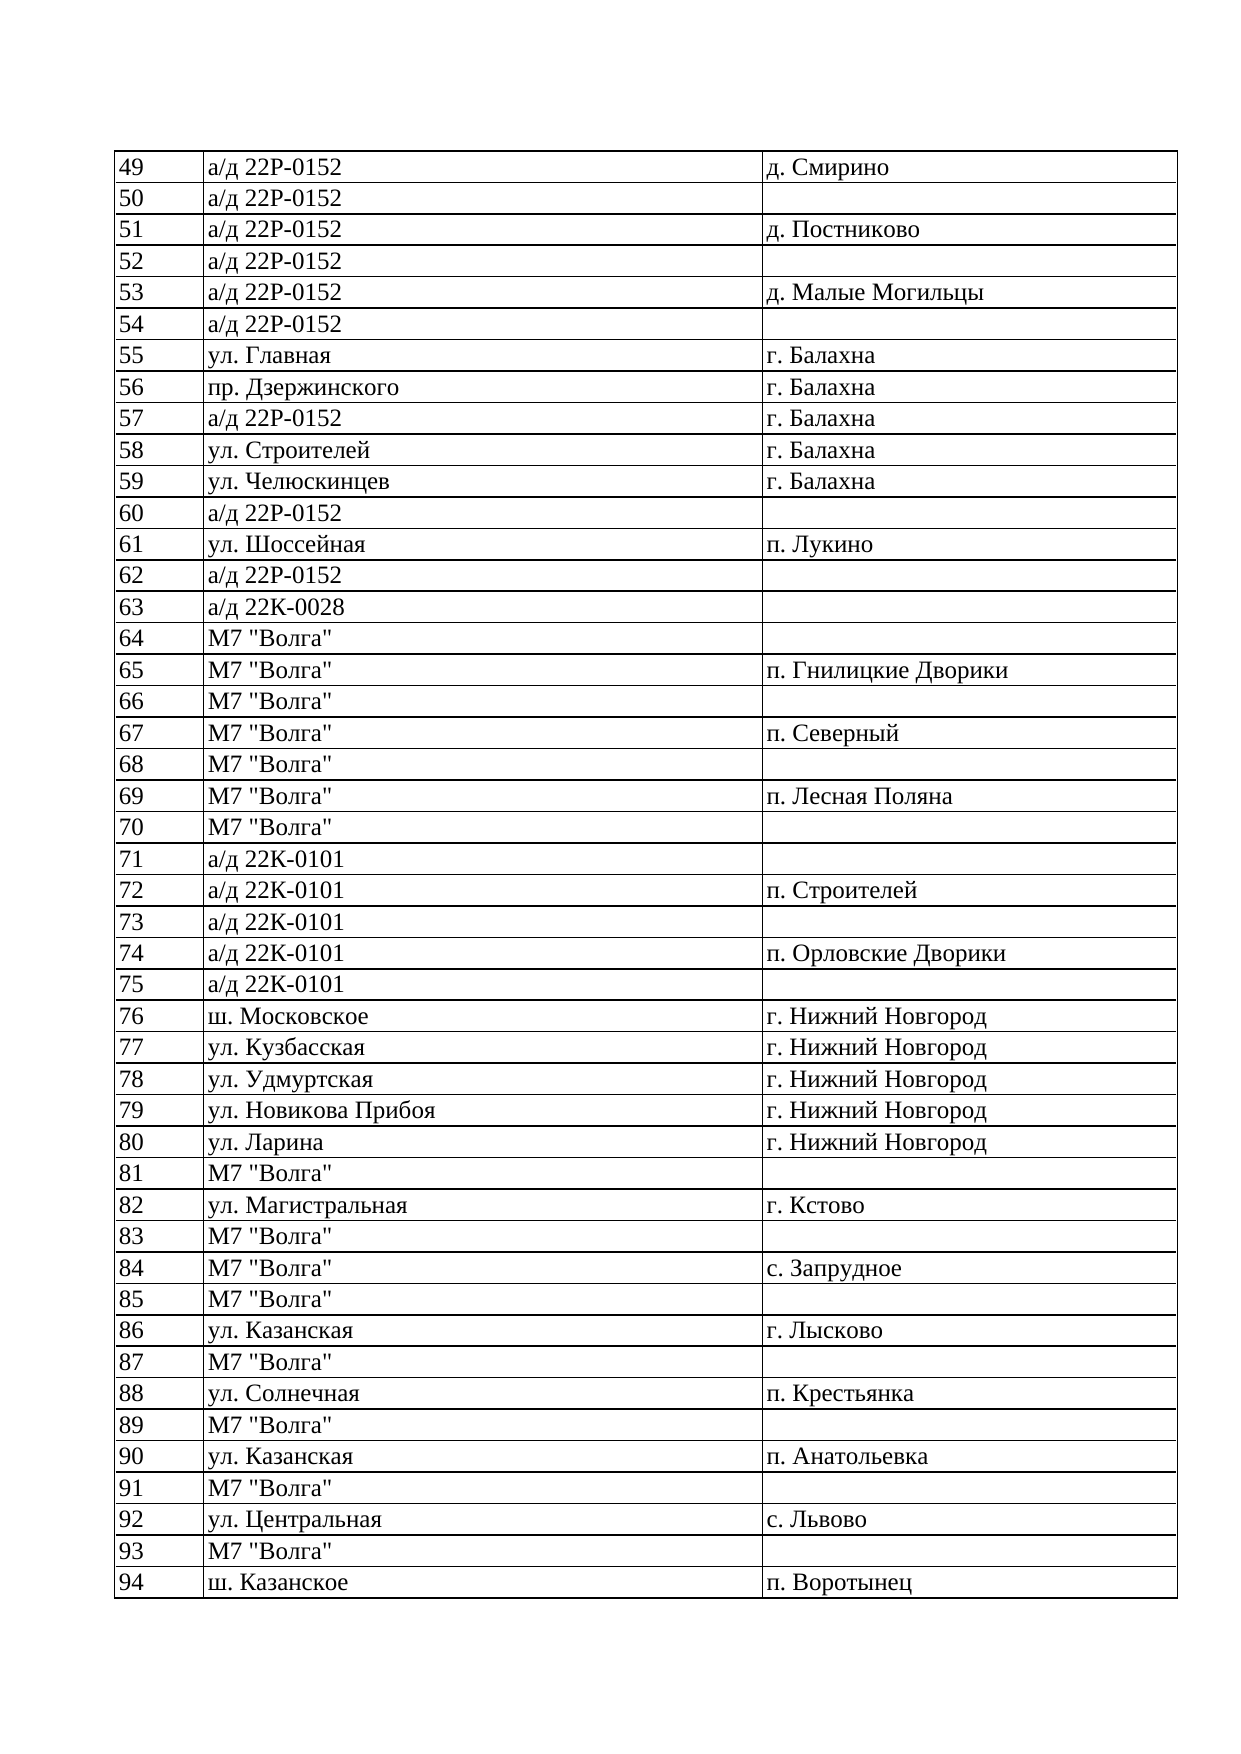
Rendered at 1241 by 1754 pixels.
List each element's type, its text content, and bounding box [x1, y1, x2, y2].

table_cell а/д 22Р-0152 [204, 403, 762, 433]
table_cell ул. Кузбасская [204, 1032, 762, 1062]
table_cell [763, 905, 1177, 936]
table_cell [763, 1408, 1177, 1440]
table_cell п. Орловские Дворики [763, 936, 1177, 968]
table_cell с. Запрудное [763, 1251, 1177, 1282]
table_cell п. Лесная Поляна [763, 779, 1177, 811]
table_cell пр. Дзержинского [204, 372, 762, 402]
table_cell [763, 622, 1177, 653]
table_cell п. Строителей [763, 874, 1177, 905]
table_cell 84 [115, 1252, 203, 1282]
table_cell 58 [115, 434, 203, 464]
table_cell М7 "Волга" [204, 1410, 762, 1440]
table_cell п. Анатольевка [763, 1440, 1177, 1471]
table_cell ул. Новикова Прибоя [204, 1095, 762, 1125]
table_cell 72 [115, 875, 203, 905]
table_cell 60 [115, 497, 203, 527]
table_cell М7 "Волга" [204, 1158, 762, 1188]
table_cell 71 [115, 843, 203, 873]
table_cell 49 [115, 152, 203, 181]
table_cell 74 [115, 938, 203, 968]
table_cell 89 [115, 1409, 203, 1440]
table_cell 65 [115, 654, 203, 685]
table_cell 59 [115, 466, 203, 496]
table_cell ул. Шоссейная [204, 529, 762, 559]
table_cell а/д 22Р-0152 [204, 246, 762, 276]
table_cell а/д 22Р-0152 [204, 309, 762, 339]
table_cell 94 [115, 1567, 203, 1597]
table_cell а/д 22К-0101 [204, 970, 762, 999]
table_cell ул. Удмуртская [204, 1064, 762, 1094]
table_cell г. Нижний Новгород [763, 1031, 1177, 1062]
table_cell 64 [115, 623, 203, 653]
table_cell 66 [115, 686, 203, 716]
table_cell а/д 22К-0101 [204, 875, 762, 905]
table_cell 63 [115, 591, 203, 622]
table_cell д. Малые Могильцы [763, 276, 1177, 307]
table_cell 73 [115, 906, 203, 936]
table_cell 53 [115, 277, 203, 307]
table_cell М7 "Волга" [204, 1284, 762, 1314]
table_cell [763, 496, 1177, 527]
table_cell д. Смирино [763, 152, 1177, 181]
table_cell М7 "Волга" [204, 1347, 762, 1377]
table_cell п. Северный [763, 716, 1177, 748]
table_cell г. Балахна [763, 402, 1177, 433]
table_cell М7 "Волга" [204, 718, 762, 748]
table_cell [763, 811, 1177, 842]
table_cell ул. Казанская [204, 1441, 762, 1471]
table_cell 56 [115, 371, 203, 402]
table_cell М7 "Волга" [204, 1473, 762, 1503]
table_cell а/д 22Р-0152 [204, 561, 762, 590]
table_cell [763, 1471, 1177, 1503]
table_cell с. Львово [763, 1503, 1177, 1534]
table_cell М7 "Волга" [204, 781, 762, 811]
table_cell М7 "Волга" [204, 1221, 762, 1251]
table_cell ул. Магистральная [204, 1190, 762, 1219]
table_cell [763, 968, 1177, 999]
table_cell 68 [115, 749, 203, 779]
table_cell г. Нижний Новгород [763, 999, 1177, 1031]
table_cell 85 [115, 1284, 203, 1314]
table_cell [763, 1283, 1177, 1314]
table_cell 70 [115, 812, 203, 842]
table_cell [763, 590, 1177, 622]
table_cell 55 [115, 340, 203, 370]
table_cell [763, 1534, 1177, 1566]
table_cell а/д 22К-0101 [204, 938, 762, 968]
table_cell 78 [115, 1063, 203, 1094]
table_cell 57 [115, 403, 203, 433]
table_cell 52 [115, 245, 203, 276]
table_cell М7 "Волга" [204, 623, 762, 653]
table_cell 67 [115, 717, 203, 748]
table_cell [763, 181, 1177, 213]
table_cell а/д 22Р-0152 [204, 215, 762, 244]
table_cell 91 [115, 1472, 203, 1503]
table_cell 80 [115, 1126, 203, 1157]
table_cell 54 [115, 308, 203, 339]
table_cell 75 [115, 969, 203, 999]
table_cell г. Нижний Новгород [763, 1125, 1177, 1157]
table_cell [763, 748, 1177, 779]
table_cell 62 [115, 560, 203, 590]
table_cell ш. Казанское [204, 1567, 762, 1597]
table_cell ул. Ларина [204, 1127, 762, 1157]
table_cell д. Постниково [763, 213, 1177, 244]
table_cell 79 [115, 1095, 203, 1125]
table_cell г. Балахна [763, 465, 1177, 496]
table_cell М7 "Волга" [204, 686, 762, 716]
table_cell 90 [115, 1441, 203, 1471]
table_cell 88 [115, 1378, 203, 1408]
table_cell 92 [115, 1504, 203, 1534]
table_cell 82 [115, 1189, 203, 1219]
table_cell [763, 244, 1177, 276]
table_cell г. Балахна [763, 433, 1177, 464]
table_cell п. Гнилицкие Дворики [763, 653, 1177, 685]
table_cell М7 "Волга" [204, 1253, 762, 1282]
table_cell 50 [115, 183, 203, 213]
table_cell [763, 842, 1177, 873]
table_cell г. Кстово [763, 1188, 1177, 1219]
table_cell а/д 22Р-0152 [204, 498, 762, 527]
table_cell ул. Центральная [204, 1504, 762, 1534]
table_cell 81 [115, 1158, 203, 1188]
table_cell [763, 559, 1177, 590]
table_cell а/д 22К-0101 [204, 907, 762, 936]
table_cell г. Балахна [763, 370, 1177, 402]
table_cell М7 "Волга" [204, 812, 762, 842]
table_cell [763, 1157, 1177, 1188]
table_cell п. Крестьянка [763, 1377, 1177, 1408]
table_cell М7 "Волга" [204, 1536, 762, 1566]
table_cell а/д 22Р-0152 [204, 277, 762, 307]
table_cell г. Нижний Новгород [763, 1094, 1177, 1125]
table_cell п. Воротынец [763, 1566, 1177, 1597]
table_cell ул. Челюскинцев [204, 466, 762, 496]
table_cell п. Лукино [763, 528, 1177, 559]
table_cell [763, 685, 1177, 716]
table_cell [763, 1345, 1177, 1377]
table_cell а/д 22К-0028 [204, 592, 762, 622]
table_cell ул. Солнечная [204, 1378, 762, 1408]
table_cell 51 [115, 214, 203, 244]
table_cell М7 "Волга" [204, 655, 762, 685]
table_cell [763, 307, 1177, 339]
table_cell 61 [115, 529, 203, 559]
table_cell 77 [115, 1032, 203, 1062]
table_cell 83 [115, 1221, 203, 1251]
table_cell а/д 22Р-0152 [204, 152, 762, 181]
table_cell ш. Московское [204, 1001, 762, 1031]
table_cell ул. Главная [204, 340, 762, 370]
table_cell [763, 1220, 1177, 1251]
table_cell М7 "Волга" [204, 749, 762, 779]
table_cell г. Балахна [763, 339, 1177, 370]
table_cell а/д 22К-0101 [204, 844, 762, 873]
table_cell 69 [115, 780, 203, 811]
table_cell а/д 22Р-0152 [204, 183, 762, 213]
table_cell г. Нижний Новгород [763, 1062, 1177, 1094]
table_cell 76 [115, 1000, 203, 1031]
table_cell г. Лысково [763, 1314, 1177, 1345]
table_cell ул. Строителей [204, 435, 762, 464]
table_cell ул. Казанская [204, 1316, 762, 1345]
table_cell 93 [115, 1535, 203, 1566]
table_cell 86 [115, 1315, 203, 1345]
table_cell 87 [115, 1346, 203, 1377]
